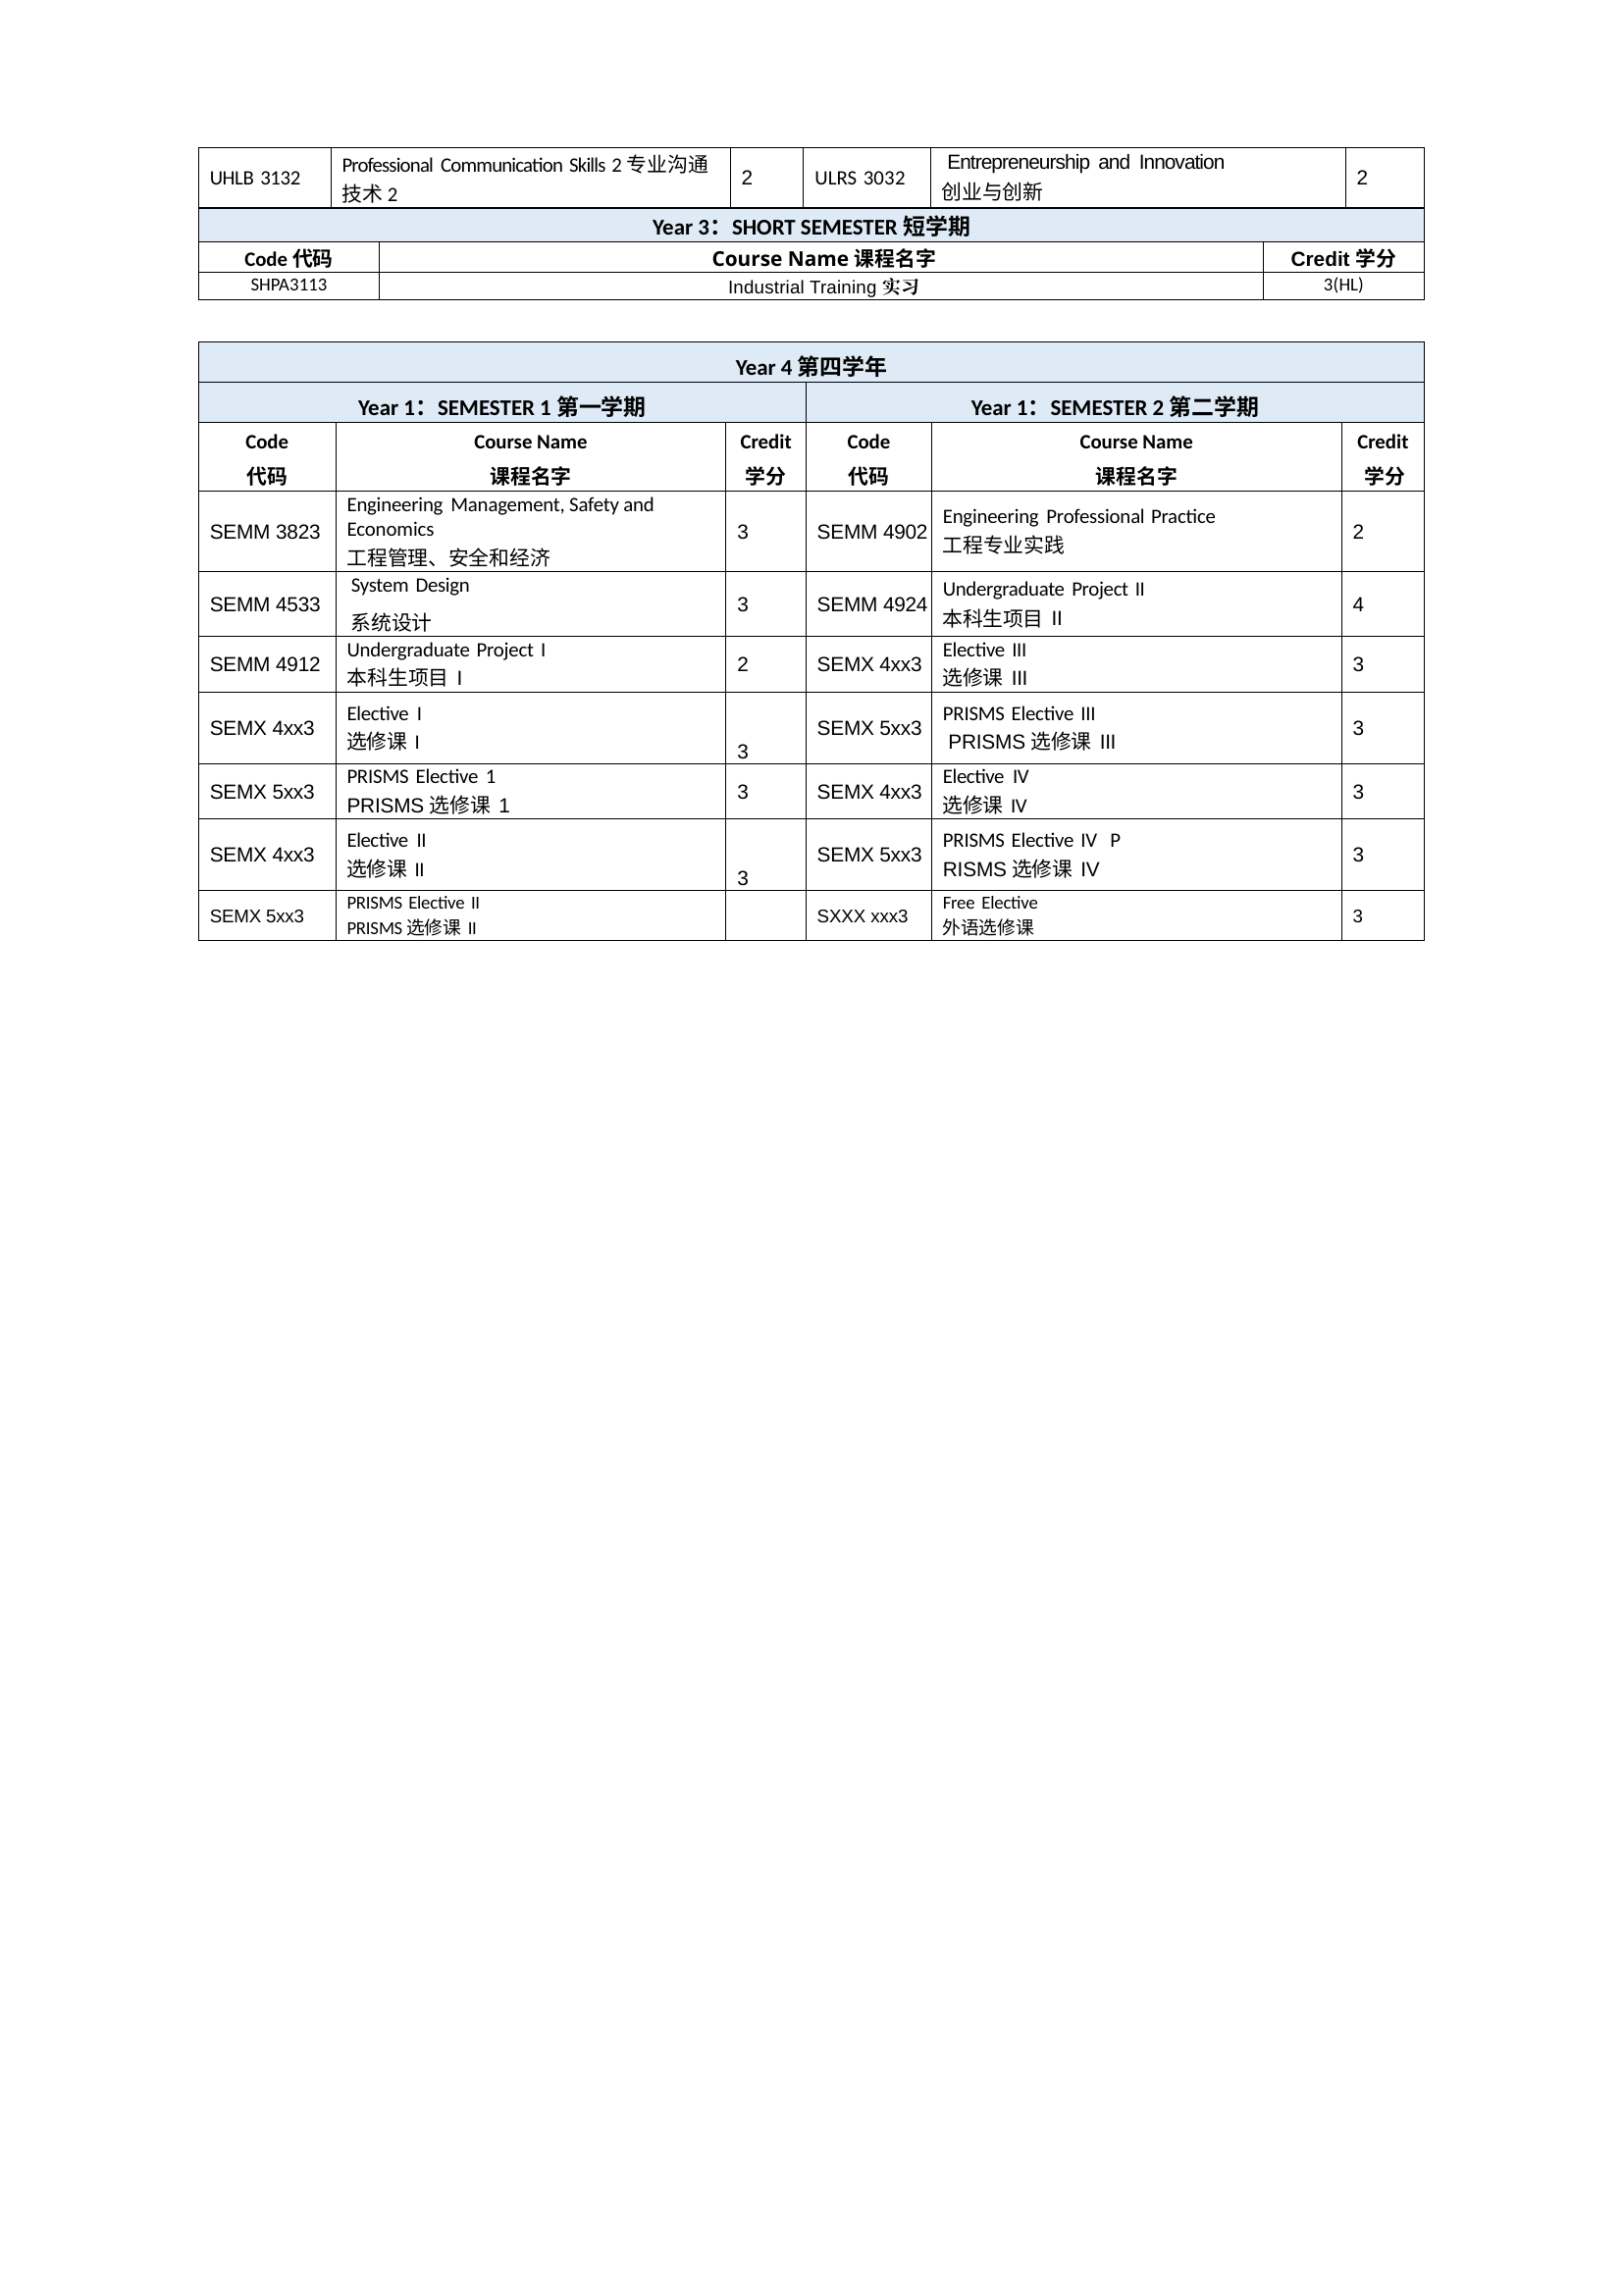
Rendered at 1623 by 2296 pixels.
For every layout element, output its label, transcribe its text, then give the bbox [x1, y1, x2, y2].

table_cell 3 [726, 819, 806, 890]
table_cell Elective III 选修课 III [932, 637, 1341, 692]
table_cell 2 [1342, 492, 1424, 571]
table_cell Elective II 选修课 II [337, 819, 725, 890]
table_cell PRISMS Elective 1 PRISMS 选修课 1 [337, 764, 725, 818]
table_cell 3 [726, 572, 806, 636]
table_cell SEMM 4902 [807, 492, 931, 571]
table_cell 2 [1346, 148, 1424, 207]
table_cell SEMM 4533 [199, 572, 336, 636]
table_cell ULRS 3032 [804, 148, 930, 207]
table_cell Free Elective 外语选修课 [932, 891, 1341, 940]
table_cell Year 1：SEMESTER 1 第一学期 [199, 383, 806, 422]
table_cell SEMX 4xx3 [807, 764, 931, 818]
table_cell 3 [1342, 693, 1424, 763]
table_cell 3 [726, 693, 806, 763]
table_cell Credit 学分 [726, 423, 806, 491]
table_cell SEMX 5xx3 [807, 693, 931, 763]
table_cell SEMX 5xx3 [199, 891, 336, 940]
table_cell 3(HL) [1264, 273, 1424, 299]
table_cell [726, 891, 806, 940]
table_cell 3 [726, 492, 806, 571]
table_cell 2 [731, 148, 803, 207]
table_cell Engineering Professional Practice 工程专业实践 [932, 492, 1341, 571]
table_cell 3 [1342, 764, 1424, 818]
table_cell Credit 学分 [1342, 423, 1424, 491]
table_cell Elective IV 选修课 IV [932, 764, 1341, 818]
table_cell Elective I 选修课 I [337, 693, 725, 763]
table_cell Code 代码 [199, 242, 379, 272]
table_cell Professional Communication Skills 2 专业沟通技术 2 [332, 148, 730, 207]
table_cell SEMM 4912 [199, 637, 336, 692]
table_cell 4 [1342, 572, 1424, 636]
table_cell SEMM 3823 [199, 492, 336, 571]
table_cell PRISMS Elective II PRISMS 选修课 II [337, 891, 725, 940]
table_cell SEMX 5xx3 [807, 819, 931, 890]
table_cell Course Name 课程名字 [337, 423, 725, 491]
table_cell UHLB 3132 [199, 148, 331, 207]
table_cell Entrepreneurship and Innovation 创业与创新 [931, 148, 1345, 207]
table_cell SEMX 4xx3 [199, 693, 336, 763]
table_header Year 4 第四学年 [199, 342, 1424, 382]
table_cell Industrial Training 实习 [380, 273, 1263, 299]
table_cell Code 代码 [199, 423, 336, 491]
table_cell SEMM 4924 [807, 572, 931, 636]
table_cell Code 代码 [807, 423, 931, 491]
table_cell Undergraduate Project II 本科生项目 II [932, 572, 1341, 636]
table_cell Engineering Management, Safety and Economics 工程管理、安全和经济 [337, 492, 725, 571]
table_cell Course Name 课程名字 [380, 242, 1263, 272]
table_cell Credit 学分 [1264, 242, 1424, 272]
table_cell 3 [726, 764, 806, 818]
table_cell SEMX 4xx3 [807, 637, 931, 692]
table_cell 3 [1342, 891, 1424, 940]
table_cell Undergraduate Project I 本科生项目 I [337, 637, 725, 692]
table_cell 3 [1342, 819, 1424, 890]
table_cell PRISMS Elective III PRISMS 选修课 III [932, 693, 1341, 763]
table_cell 3 [1342, 637, 1424, 692]
table_cell Course Name 课程名字 [932, 423, 1341, 491]
table_cell PRISMS Elective IV P RISMS 选修课 IV [932, 819, 1341, 890]
table_cell Year 1：SEMESTER 2 第二学期 [807, 383, 1424, 422]
table_cell 2 [726, 637, 806, 692]
table_cell SEMX 4xx3 [199, 819, 336, 890]
table_cell SHPA3113 [199, 273, 379, 299]
table_cell System Design 系统设计 [337, 572, 725, 636]
table_cell Year 3：SHORT SEMESTER 短学期 [199, 209, 1424, 241]
table_cell SXXX xxx3 [807, 891, 931, 940]
table_cell SEMX 5xx3 [199, 764, 336, 818]
